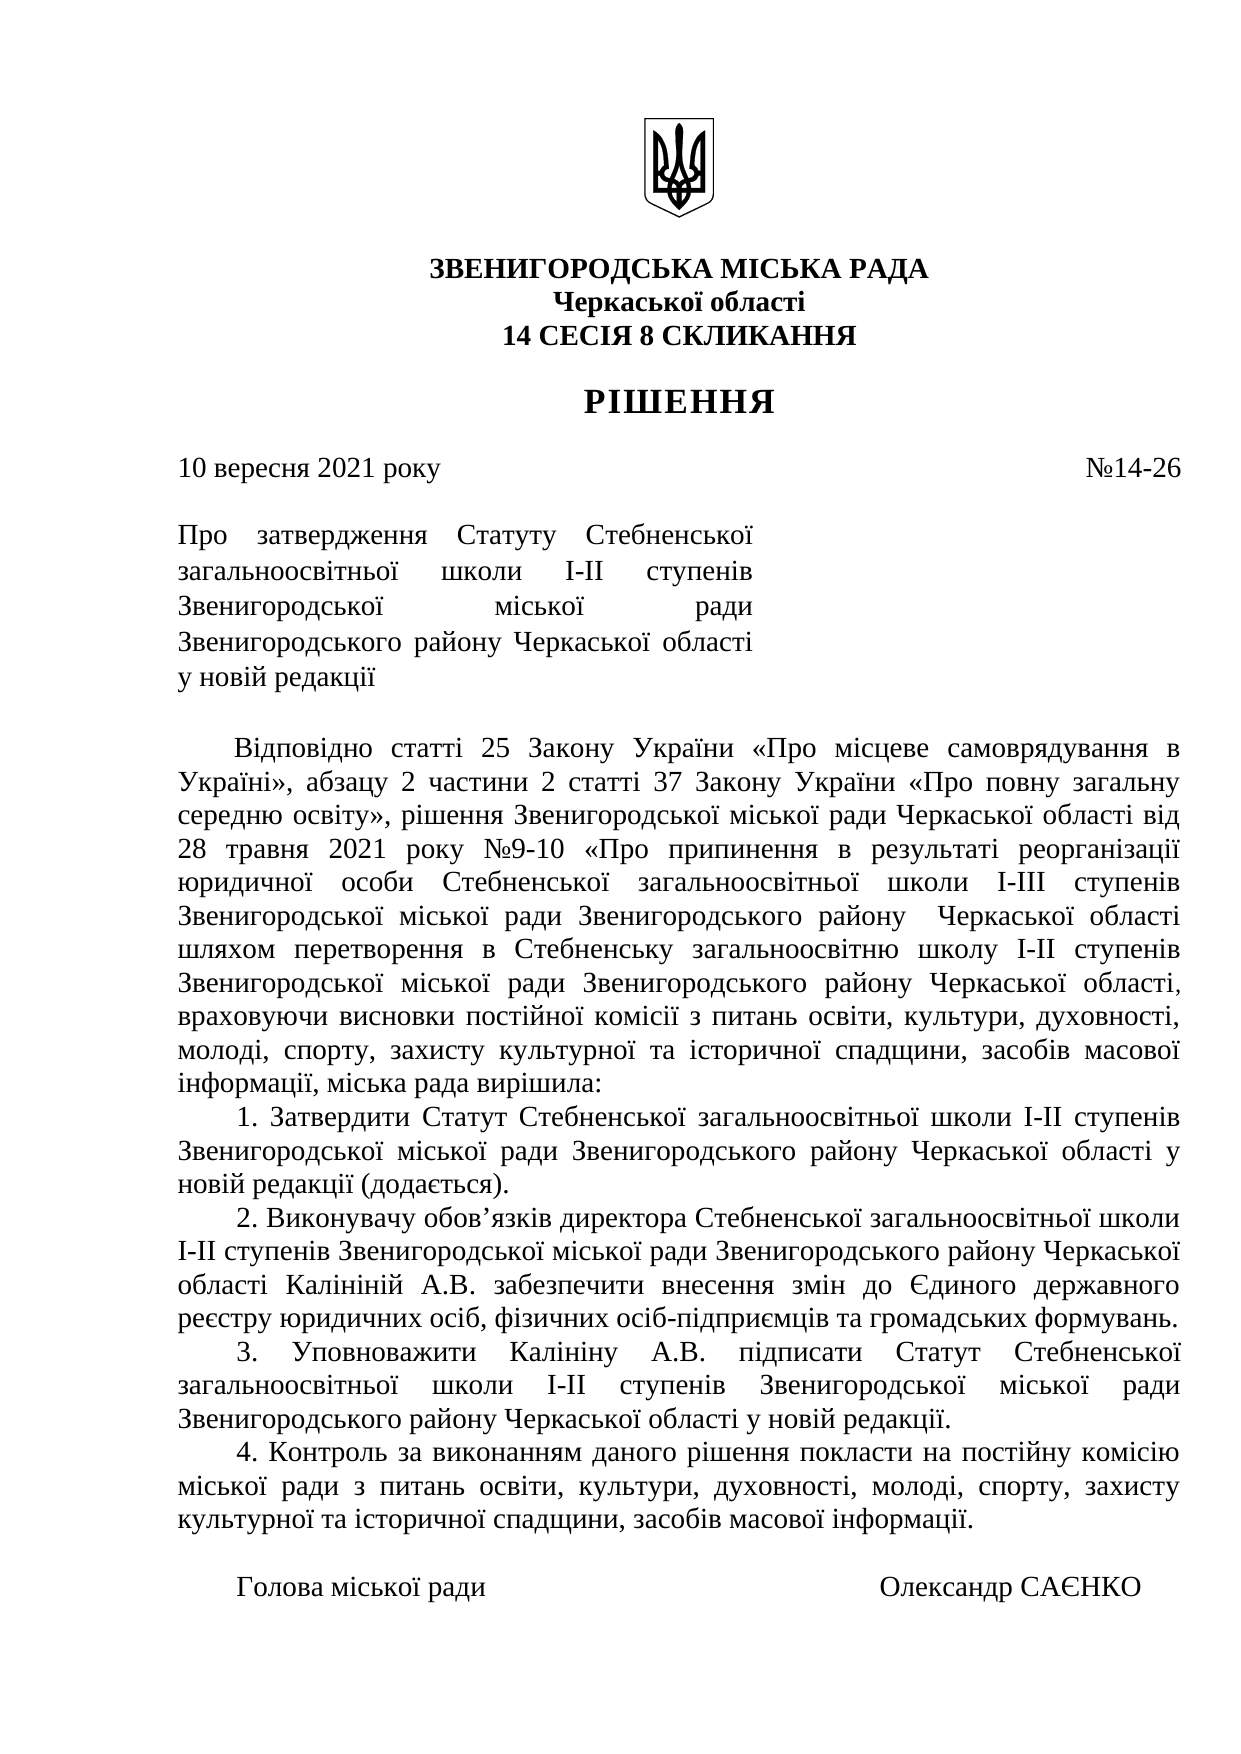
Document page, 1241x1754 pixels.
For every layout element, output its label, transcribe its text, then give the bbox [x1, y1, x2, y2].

text РІШЕННЯ [177, 380, 1181, 421]
table_header №14-26 [679, 450, 1192, 517]
text Черкаської області [177, 284, 1181, 318]
text 1. Затвердити Статут Стебненської загальноосвітньої школи І-ІІ ступенів Звенигородської міської ради Звенигородського району Черкаської області у новій редакції (додається). [177, 1099, 1181, 1200]
table_header 10 вересня 2021 року [166, 450, 679, 517]
text 2. Виконувачу обов’язків директора Стебненської загальноосвітньої школи І-ІІ ступенів Звенигородської міської ради Звенигородського району Черкаської області Калініній А.В. забезпечити внесення змін до Єдиного державного реєстру юридичних осіб, фізичних осіб-підприємців та громадських формувань. [177, 1200, 1181, 1334]
text 4. Контроль за виконанням даного рішення покласти на постійну комісію міської ради з питань освіти, культури, духовності, молоді, спорту, захисту культурної та історичної спадщини, засобів масової інформації. [177, 1434, 1181, 1535]
text ЗВЕНИГОРОДСЬКА МІСЬКА РАДА [177, 251, 1181, 284]
text Голова міської ради Олександр САЄНКО [177, 1569, 1181, 1602]
text Відповідно статті 25 Закону України «Про місцеве самоврядування в Україні», абзацу 2 частини 2 статті 37 Закону України «Про повну загальну середню освіту», рішення Звенигородської міської ради Черкаської області від 28 травня 2021 року №9-10 «Про припинення в результаті реорганізації юридичної особи Стебненської загальноосвітньої школи І-ІІІ ступенів Звенигородської міської ради Звенигородського району Черкаської області шляхом перетворення в Стебненську загальноосвітню школу І-ІІ ступенів Звенигородської міської ради Звенигородського району Черкаської області, враховуючи висновки постійної комісії з питань освіти, культури, духовності, молоді, спорту, захисту культурної та історичної спадщини, засобів масової інформації, міська рада вирішила: [177, 730, 1181, 1099]
text 14 СЕСІЯ 8 СКЛИКАННЯ [177, 318, 1181, 352]
text 3. Уповноважити Калініну А.В. підписати Статут Стебненської загальноосвітньої школи І-ІІ ступенів Звенигородської міської ради Звенигородського району Черкаської області у новій редакції. [177, 1334, 1181, 1434]
text Про затвердження Статуту Стебненської загальноосвітньої школи І-ІІ ступенів Звенигородської міської ради Звенигородського району Черкаської області у новій редакції [177, 517, 753, 693]
